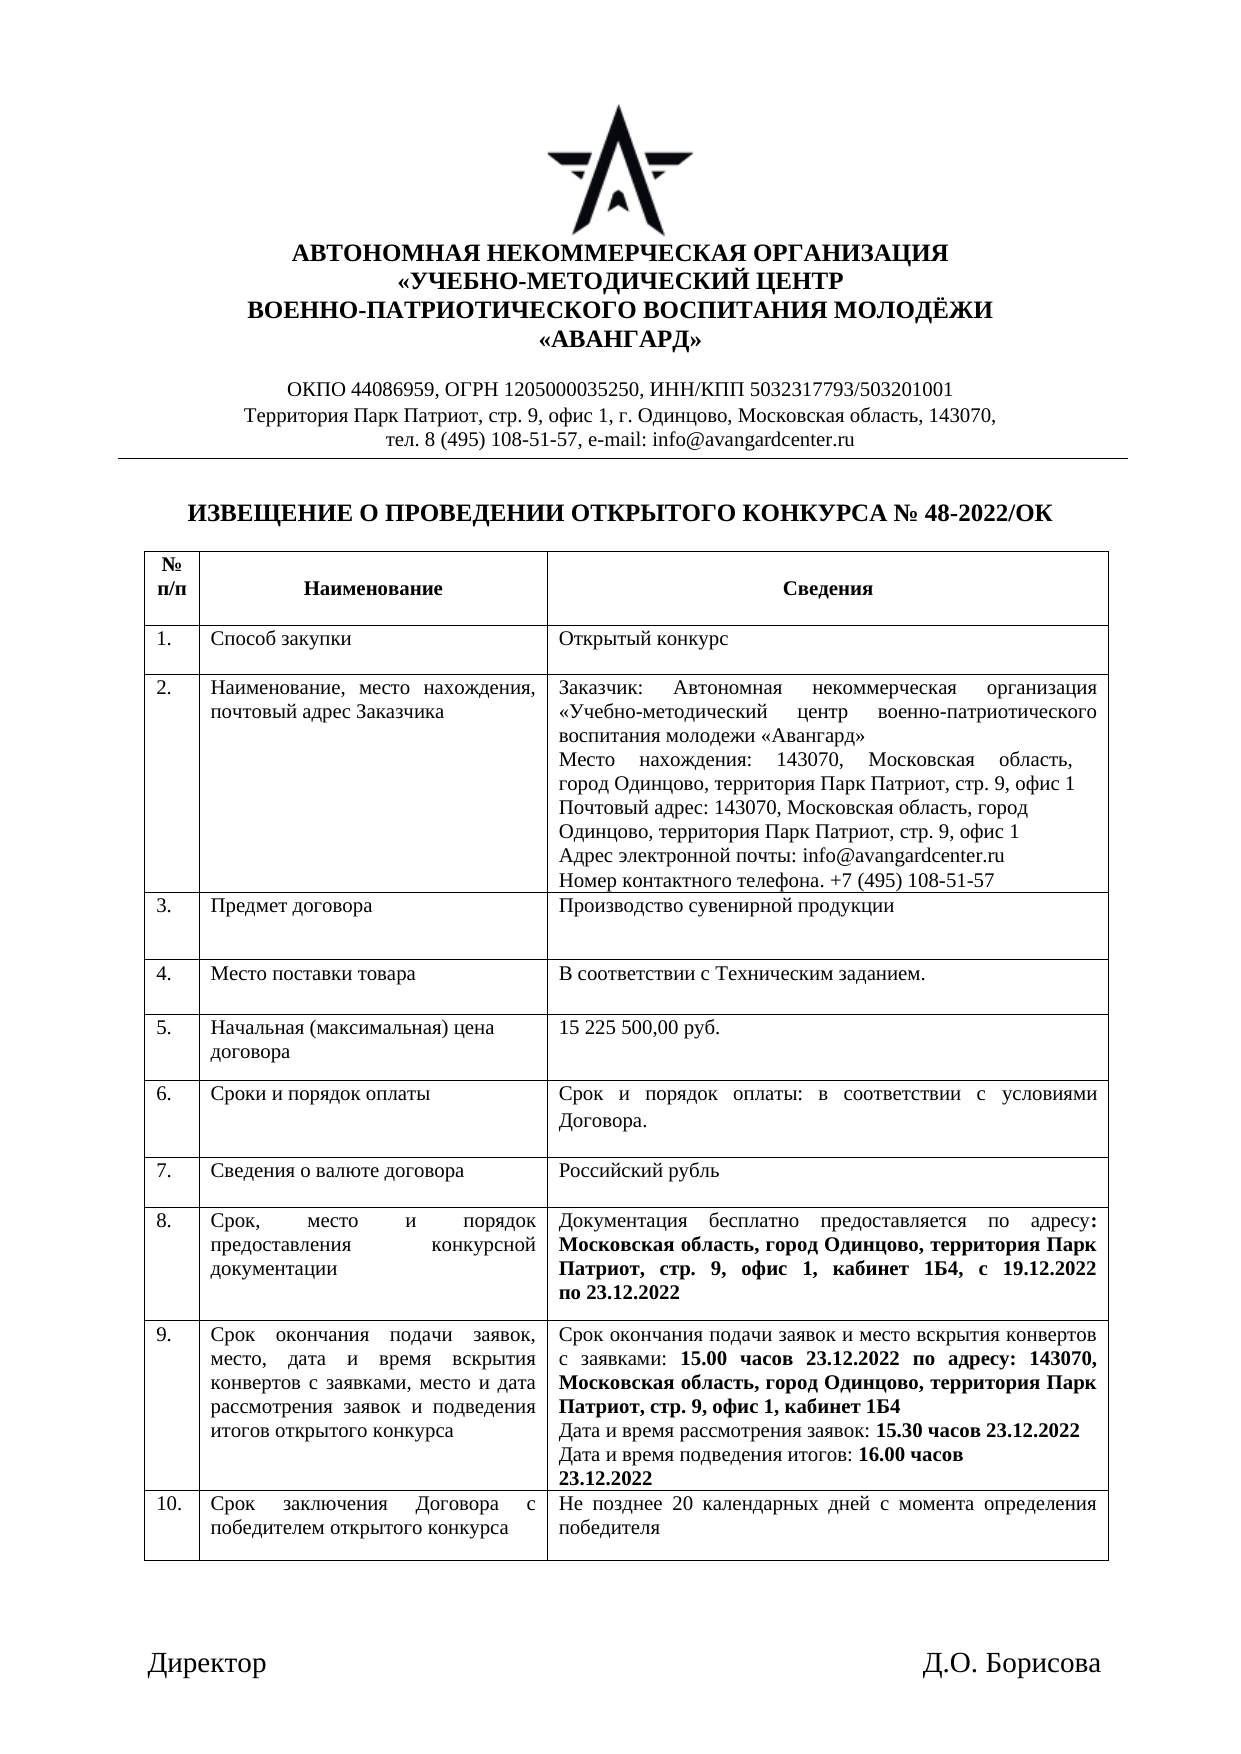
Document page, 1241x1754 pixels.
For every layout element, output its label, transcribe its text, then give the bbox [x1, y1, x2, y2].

table_cell Способ закупки [200, 626, 547, 674]
table_cell Сроки и порядок оплаты [200, 1081, 547, 1157]
table_cell Начальная (максимальная) цена договора [200, 1015, 547, 1079]
table_cell Срок, место и порядок предоставления конкурсной документации [200, 1208, 547, 1320]
table_cell Открытый конкурс [548, 626, 1108, 674]
table_cell Документация бесплатно предоставляется по адресу: Московская область, город Одинцово, территория Парк Патриот, стр. 9, офис 1, кабинет 1Б4, с 19.12.2022 по 23.12.2022 [548, 1208, 1108, 1320]
table_cell Сведения о валюте договора [200, 1158, 547, 1207]
table_cell [145, 960, 199, 1014]
table_cell [145, 1208, 199, 1320]
table_cell Российский рубль [548, 1158, 1108, 1207]
text тел. 8 (495) 108-51-57, е-mail: info@avangardcenter.ru [118, 427, 1122, 451]
table_cell Наименование, место нахождения, почтовый адрес Заказчика [200, 675, 547, 892]
table_cell [145, 1158, 199, 1207]
table_cell [145, 626, 199, 674]
text «АВАНГАРД» [118, 324, 1122, 353]
text АВТОНОМНАЯ НЕКОММЕРЧЕСКАЯ ОРГАНИЗАЦИЯ [118, 238, 1122, 266]
table_cell Заказчик: Автономная некоммерческая организация «Учебно-методический центр военно-патриотического воспитания молодежи «Авангард» Место нахождения: 143070, Московская область, город Одинцово, территория Парк Патриот, стр. 9, офис 1 Почтовый адрес: 143070, Московская область, город Одинцово, территория Парк Патриот, стр. 9, офис 1 Адрес электронной почты: info@avangardcenter.ru Номер контактного телефона. +7 (495) 108-51-57 [548, 675, 1108, 892]
list Директор Д.О. Борисова [118, 1645, 1122, 1679]
table_cell Срок окончания подачи заявок, место, дата и время вскрытия конвертов с заявками, место и дата рассмотрения заявок и подведения итогов открытого конкурса [200, 1321, 547, 1490]
table_header Наименование [200, 552, 547, 625]
table_cell [145, 1321, 199, 1490]
table_cell [145, 675, 199, 892]
table_cell В соответствии с Техническим заданием. [548, 960, 1108, 1014]
table_cell Срок заключения Договора с победителем открытого конкурса [200, 1491, 547, 1560]
picture [547, 103, 693, 238]
text «УЧЕБНО-МЕТОДИЧЕСКИЙ ЦЕНТР [118, 266, 1122, 295]
table_cell [145, 1015, 199, 1079]
table_cell Предмет договора [200, 893, 547, 959]
table_cell Срок и порядок оплаты: в соответствии с условиями Договора. [548, 1081, 1108, 1157]
text Территория Парк Патриот, стр. 9, офис 1, г. Одинцово, Московская область, 143070, [118, 403, 1122, 427]
table_cell Не позднее 20 календарных дней с момента определения победителя [548, 1491, 1108, 1560]
table_cell [145, 893, 199, 959]
table_cell Срок окончания подачи заявок и место вскрытия конвертов с заявками: 15.00 часов 23.12.2022 по адресу: 143070, Московская область, город Одинцово, территория Парк Патриот, стр. 9, офис 1, кабинет 1Б4 Дата и время рассмотрения заявок: 15.30 часов 23.12.2022 Дата и время подведения итогов: 16.00 часов 23.12.2022 [548, 1321, 1108, 1490]
table_cell 15 225 500,00 руб. [548, 1015, 1108, 1079]
table_cell [145, 1491, 199, 1560]
table_cell [145, 1081, 199, 1157]
text ВОЕННО-ПАТРИОТИЧЕСКОГО ВОСПИТАНИЯ МОЛОДЁЖИ [118, 295, 1122, 324]
table_cell Производство сувенирной продукции [548, 893, 1108, 959]
table_cell Место поставки товара [200, 960, 547, 1014]
text ОКПО 44086959, ОГРН 1205000035250, ИНН/КПП 5032317793/503201001 [118, 377, 1122, 401]
text ИЗВЕЩЕНИЕ О ПРОВЕДЕНИИ ОТКРЫТОГО КОНКУРСА № 48-2022/ОК [118, 498, 1122, 527]
table_header № п/п [145, 552, 199, 625]
table_header Сведения [548, 552, 1108, 625]
